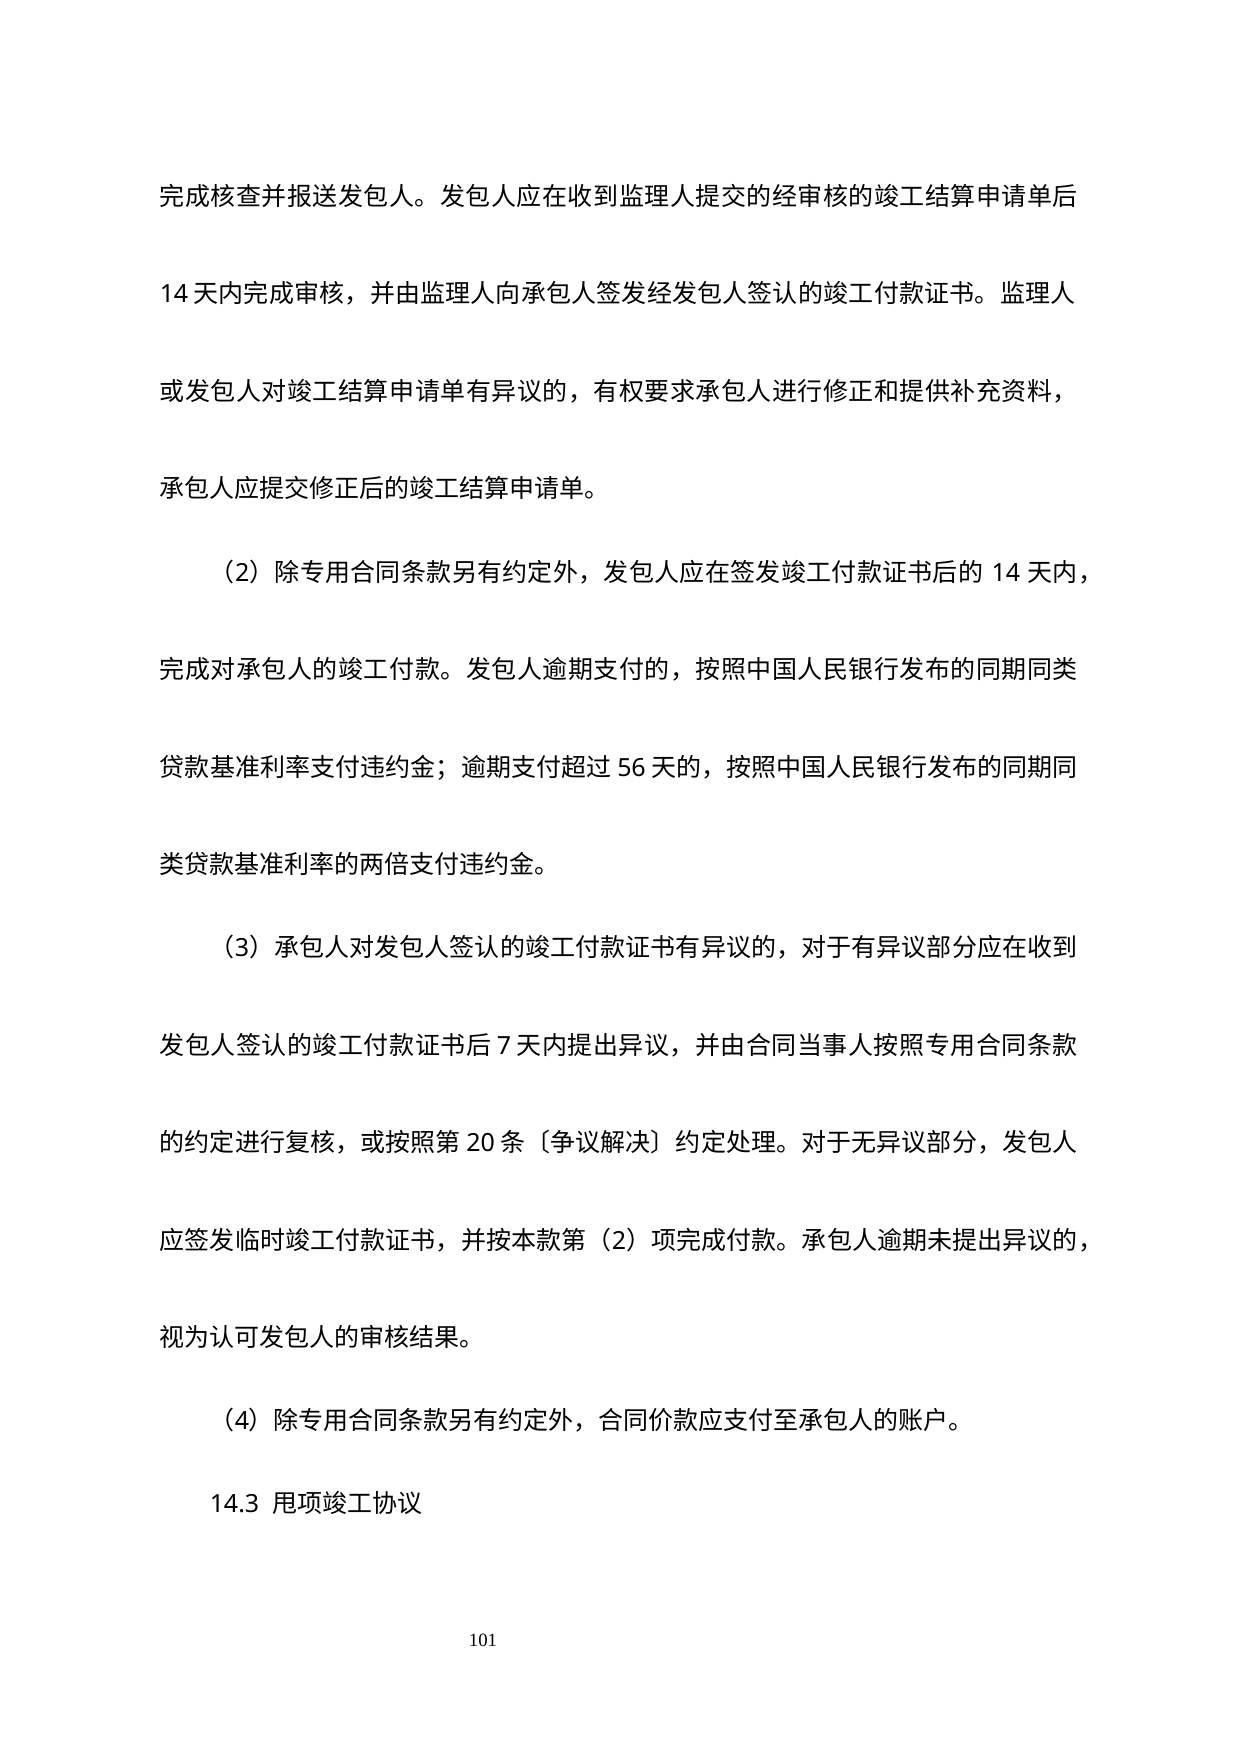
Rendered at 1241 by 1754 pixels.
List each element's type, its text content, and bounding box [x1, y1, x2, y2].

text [159, 162, 1078, 519]
text 14.3 甩项竣工协议 [159, 1469, 1078, 1534]
text （4）除专用合同条款另有约定外，合同价款应支付至承包人的账户。 [159, 1386, 1078, 1451]
text （3）承包人对发包人签认的竣工付款证书有异议的，对于有异议部分应在收到发包人签认的竣工付款证书后7天内提出异议，并由合同当事人按照专用合同条款的约定进行复核，或按照第20条〔争议解决〕约定处理。对于无异议部分，发包人应签发临时竣工付款证书，并按本款第（2）项完成付款。承包人逾期未提出异议的，视为认可发包人的审核结果。 [159, 913, 1078, 1368]
text （2）除专用合同条款另有约定外，发包人应在签发竣工付款证书后的14 天内，完成对承包人的竣工付款。发包人逾期支付的，按照中国人民银行发布的同期同类贷款基准利率支付违约金；逾期支付超过56天的，按照中国人民银行发布的同期同类贷款基准利率的两倍支付违约金。 [159, 538, 1078, 895]
